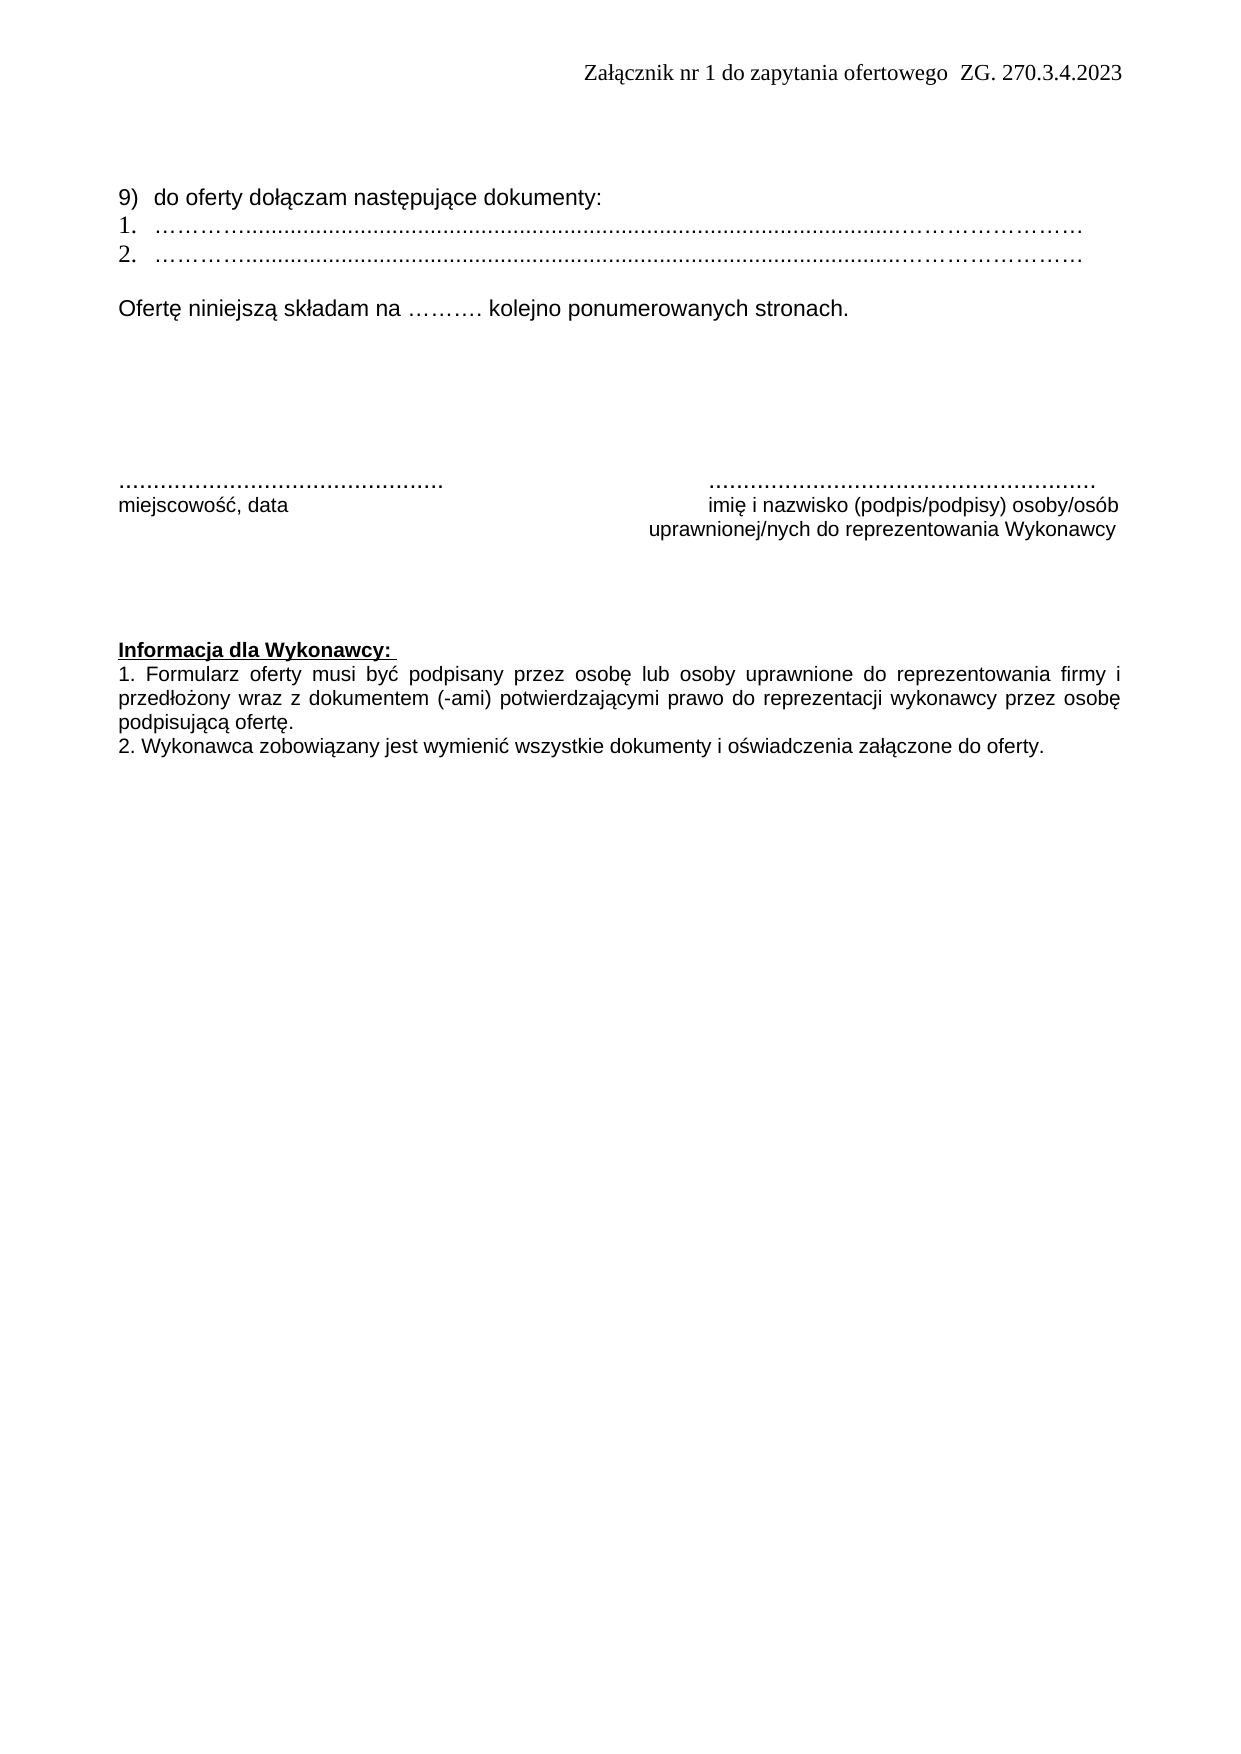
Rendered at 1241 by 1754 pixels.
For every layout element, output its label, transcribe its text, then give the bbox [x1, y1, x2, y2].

list ………….......................................................................................................…………………… [118, 239, 1122, 268]
text miejscowość, data imię i nazwisko (podpis/podpisy) osoby/osób [118, 493, 1122, 517]
text 2. Wykonawca zobowiązany jest wymienić wszystkie dokumenty i oświadczenia załączone do oferty. [118, 733, 1122, 757]
list ………….......................................................................................................…………………… [118, 211, 1122, 239]
text uprawnionej/nych do reprezentowania Wykonawcy [118, 517, 1122, 541]
text Informacja dla Wykonawcy: [118, 638, 1122, 662]
text ............................................... ........................................................ [118, 464, 1122, 493]
text Ofertę niniejszą składam na ………. kolejno ponumerowanych stronach. [118, 294, 1122, 321]
list do oferty dołączam następujące dokumenty: [118, 184, 1122, 211]
text 1. Formularz oferty musi być podpisany przez osobę lub osoby uprawnione do reprezentowania firmy i przedłożony wraz z dokumentem (-ami) potwierdzającymi prawo do reprezentacji wykonawcy przez osobę podpisującą ofertę. [118, 662, 1122, 733]
